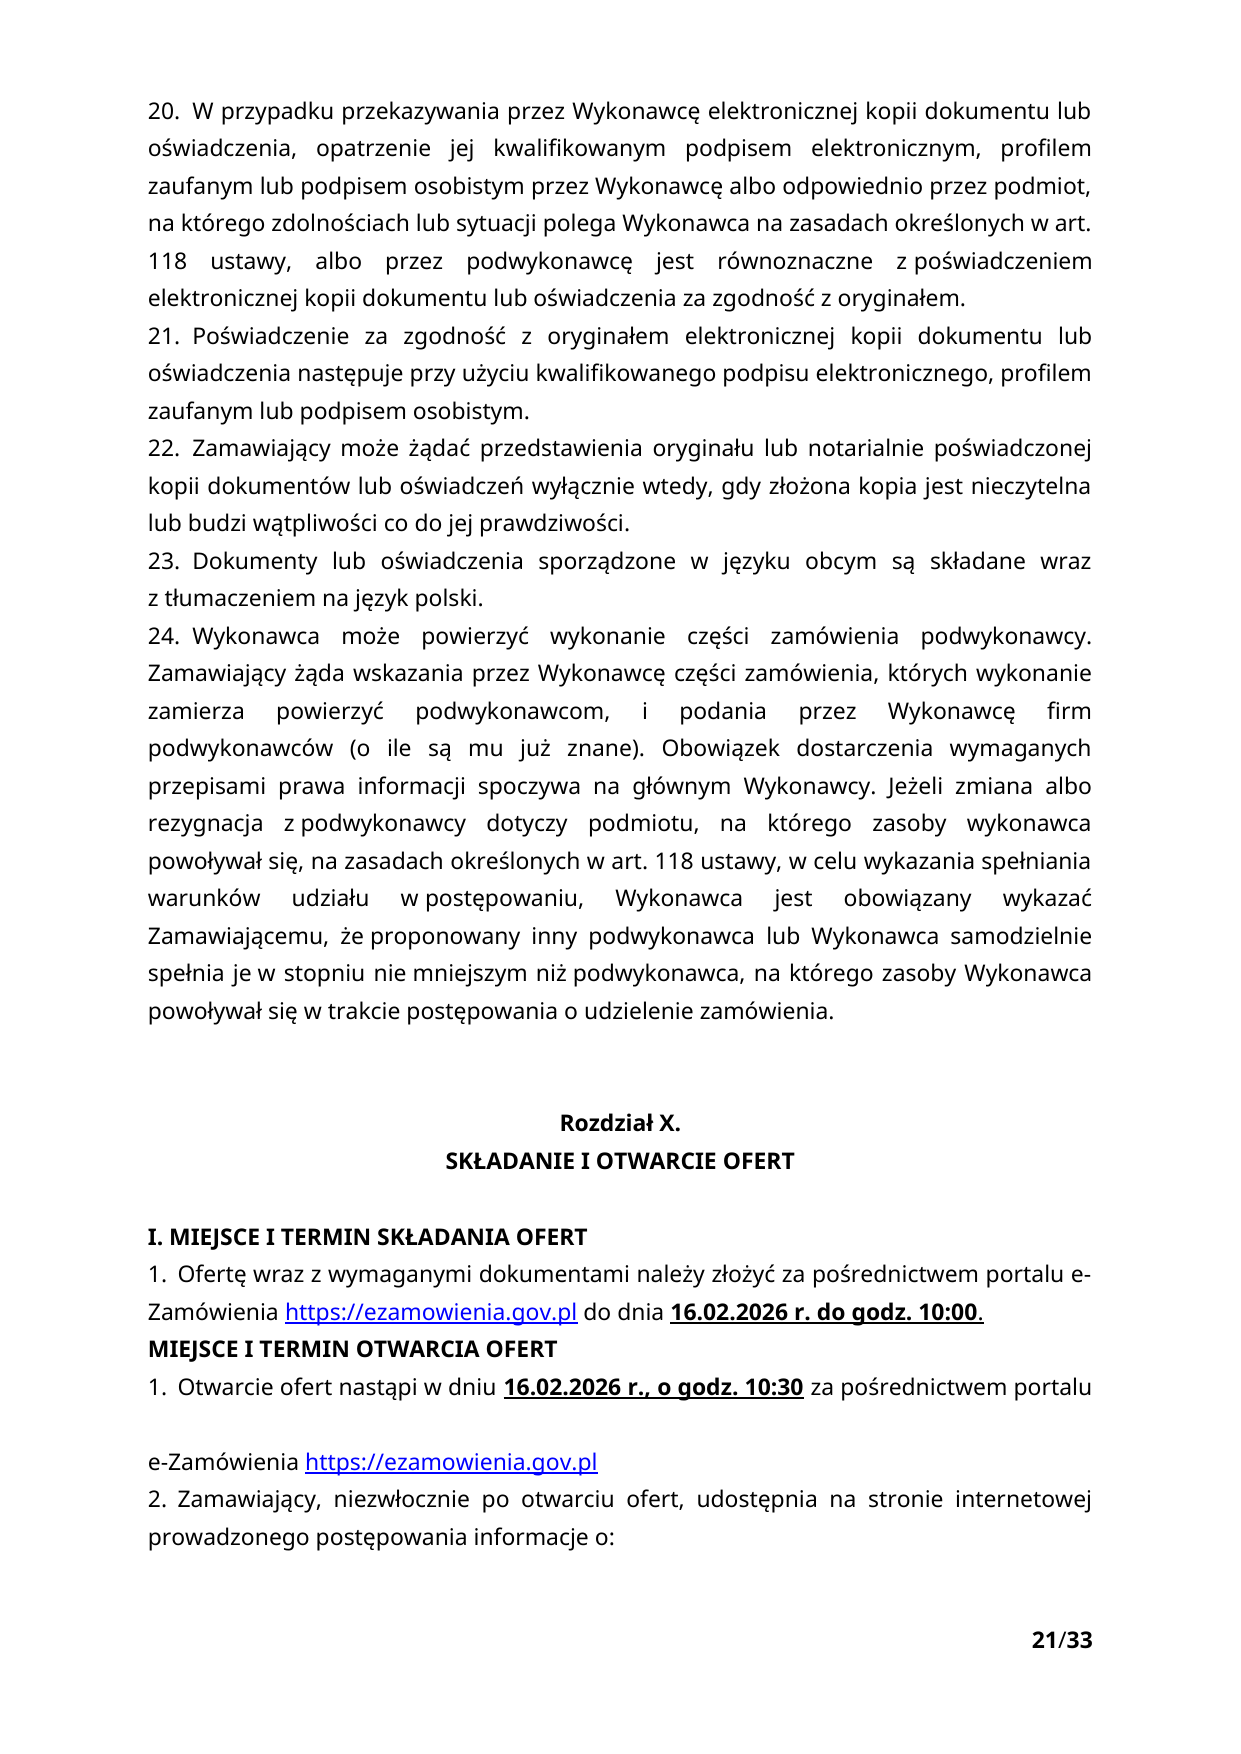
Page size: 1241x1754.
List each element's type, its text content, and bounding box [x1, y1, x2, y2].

list Ofertę wraz z wymaganymi dokumentami należy złożyć za pośrednictwem portalu e-Zamówienia https://ezamowienia.gov.pl do dnia 16.02.2026 r. do godz. 10:00. [148, 1258, 1093, 1327]
text SKŁADANIE I OTWARCIE OFERT [148, 1145, 1093, 1176]
list Wykonawca może powierzyć wykonanie części zamówienia podwykonawcy. Zamawiający żąda wskazania przez Wykonawcę części zamówienia, których wykonanie zamierza powierzyć podwykonawcom, i podania przez Wykonawcę firm podwykonawców (o ile są mu już znane). Obowiązek dostarczenia wymaganych przepisami prawa informacji spoczywa na głównym Wykonawcy. Jeżeli zmiana albo rezygnacja z podwykonawcy dotyczy podmiotu, na którego zasoby wykonawca powoływał się, na zasadach określonych w art. 118 ustawy, w celu wykazania spełniania warunków udziału w postępowaniu, Wykonawca jest obowiązany wykazać Zamawiającemu, że proponowany inny podwykonawca lub Wykonawca samodzielnie spełnia je w stopniu nie mniejszym niż podwykonawca, na którego zasoby Wykonawca powoływał się w trakcie postępowania o udzielenie zamówienia. [148, 620, 1093, 1026]
list Poświadczenie za zgodność z oryginałem elektronicznej kopii dokumentu lub oświadczenia następuje przy użyciu kwalifikowanego podpisu elektronicznego, profilem zaufanym lub podpisem osobistym. [148, 320, 1093, 426]
list Zamawiający może żądać przedstawienia oryginału lub notarialnie poświadczonej kopii dokumentów lub oświadczeń wyłącznie wtedy, gdy złożona kopia jest nieczytelna lub budzi wątpliwości co do jej prawdziwości. [148, 432, 1093, 538]
list Dokumenty lub oświadczenia sporządzone w języku obcym są składane wraz z tłumaczeniem na język polski. [148, 545, 1093, 613]
text I. MIEJSCE I TERMIN SKŁADANIA OFERT [148, 1220, 1093, 1252]
text Rozdział X. [148, 1107, 1093, 1138]
list W przypadku przekazywania przez Wykonawcę elektronicznej kopii dokumentu lub oświadczenia, opatrzenie jej kwalifikowanym podpisem elektronicznym, profilem zaufanym lub podpisem osobistym przez Wykonawcę albo odpowiednio przez podmiot, na którego zdolnościach lub sytuacji polega Wykonawca na zasadach określonych w art. 118 ustawy, albo przez podwykonawcę jest równoznaczne z poświadczeniem elektronicznej kopii dokumentu lub oświadczenia za zgodność z oryginałem. [148, 95, 1093, 313]
text MIEJSCE I TERMIN OTWARCIA OFERT [148, 1333, 1093, 1364]
list Otwarcie ofert nastąpi w dniu 16.02.2026 r., o godz. 10:30 za pośrednictwem portalu e-Zamówienia https://ezamowienia.gov.pl [148, 1370, 1093, 1477]
list Zamawiający, niezwłocznie po otwarciu ofert, udostępnia na stronie internetowej prowadzonego postępowania informacje o: [148, 1483, 1093, 1552]
